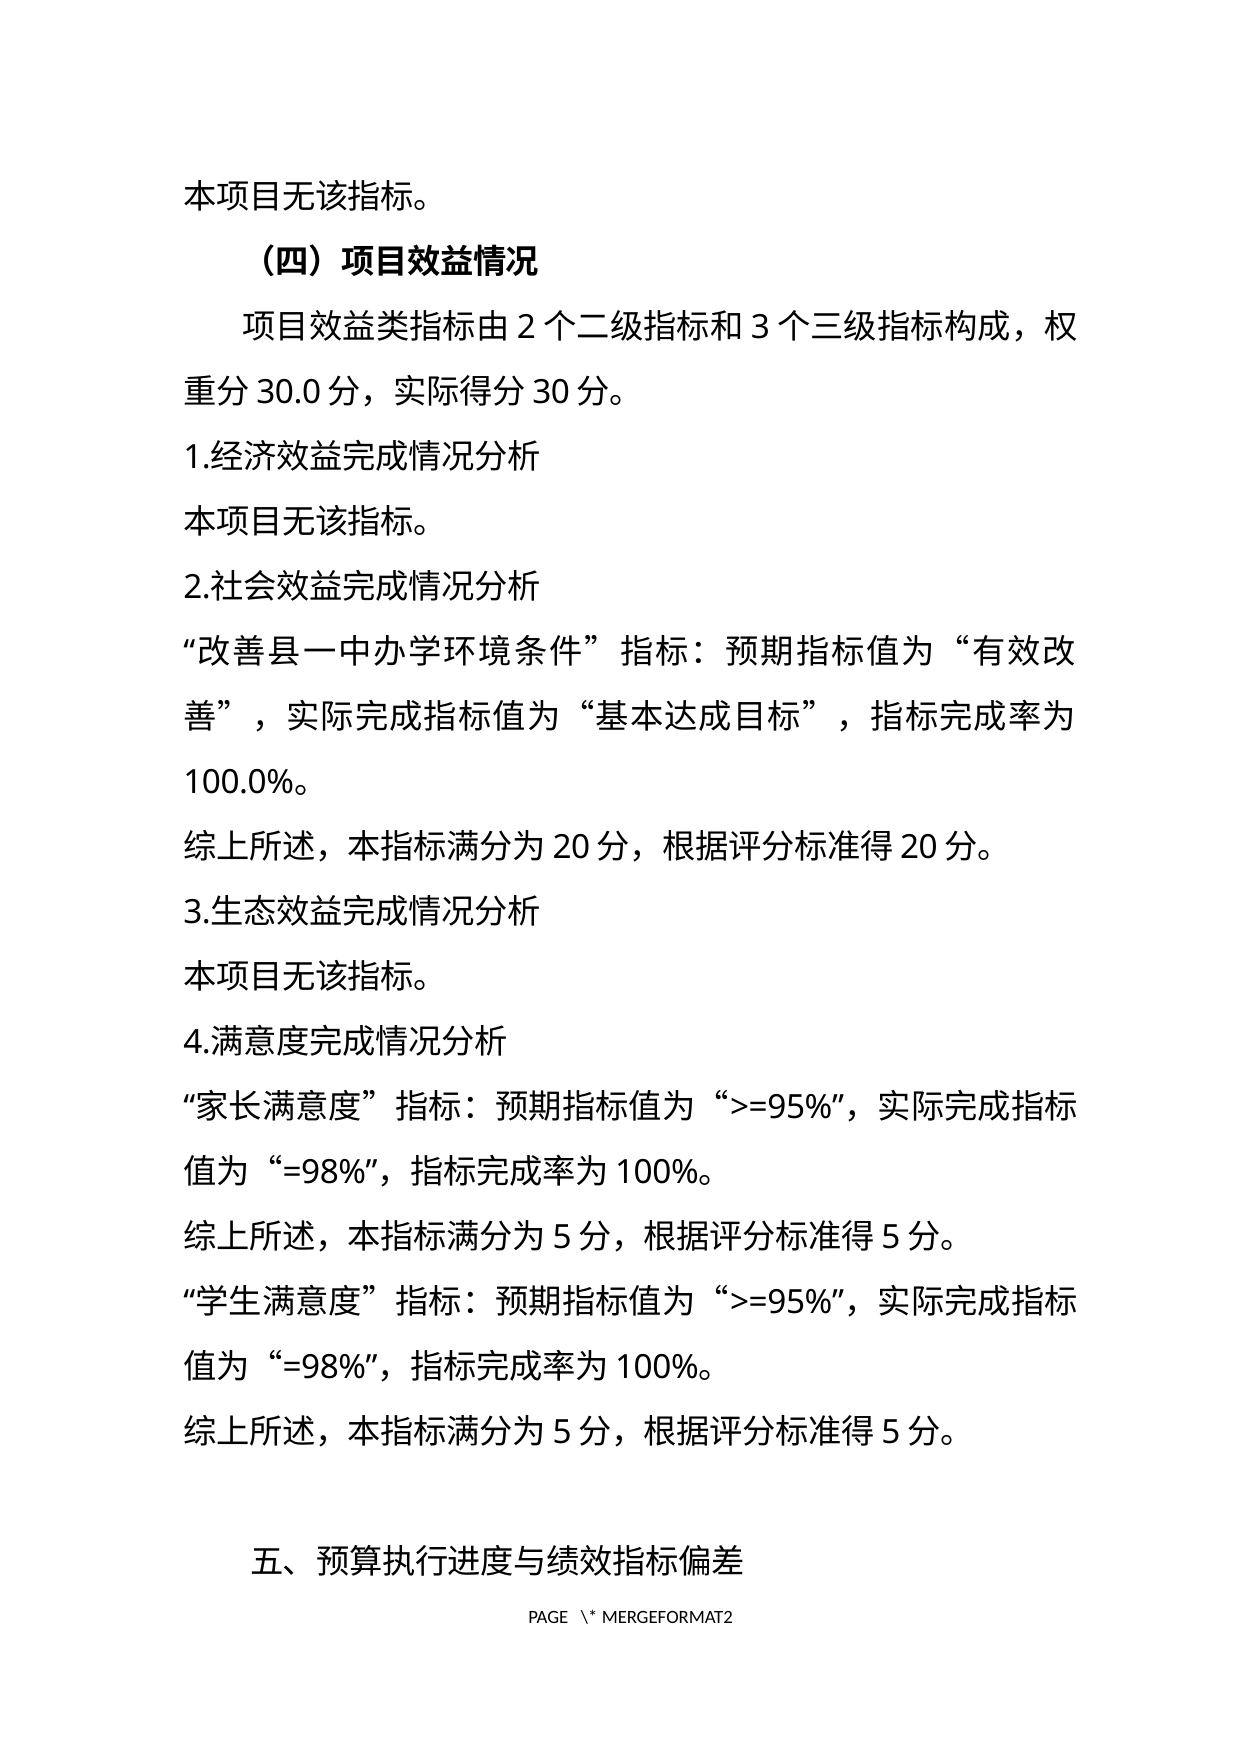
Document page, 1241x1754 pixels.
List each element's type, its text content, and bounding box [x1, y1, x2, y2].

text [183, 162, 1078, 227]
text 项目效益类指标由2个二级指标和3个三级指标构成，权重分30.0分，实际得分30分。 1.经济效益完成情况分析 本项目无该指标。 2.社会效益完成情况分析 “改善县一中办学环境条件”指标：预期指标值为“有效改善”，实际完成指标值为“基本达成目标”，指标完成率为100.0%。 综上所述，本指标满分为20分，根据评分标准得20分。 3.生态效益完成情况分析 本项目无该指标。 4.满意度完成情况分析 “家长满意度”指标：预期指标值为“>=95%”，实际完成指标值为“=98%”，指标完成率为100%。 综上所述，本指标满分为5分，根据评分标准得5分。 “学生满意度”指标：预期指标值为“>=95%”，实际完成指标值为“=98%”，指标完成率为100%。 综上所述，本指标满分为5分，根据评分标准得5分。 [183, 292, 1078, 1462]
text （四）项目效益情况 [183, 227, 1078, 292]
list 预算执行进度与绩效指标偏差 [183, 1527, 1078, 1592]
